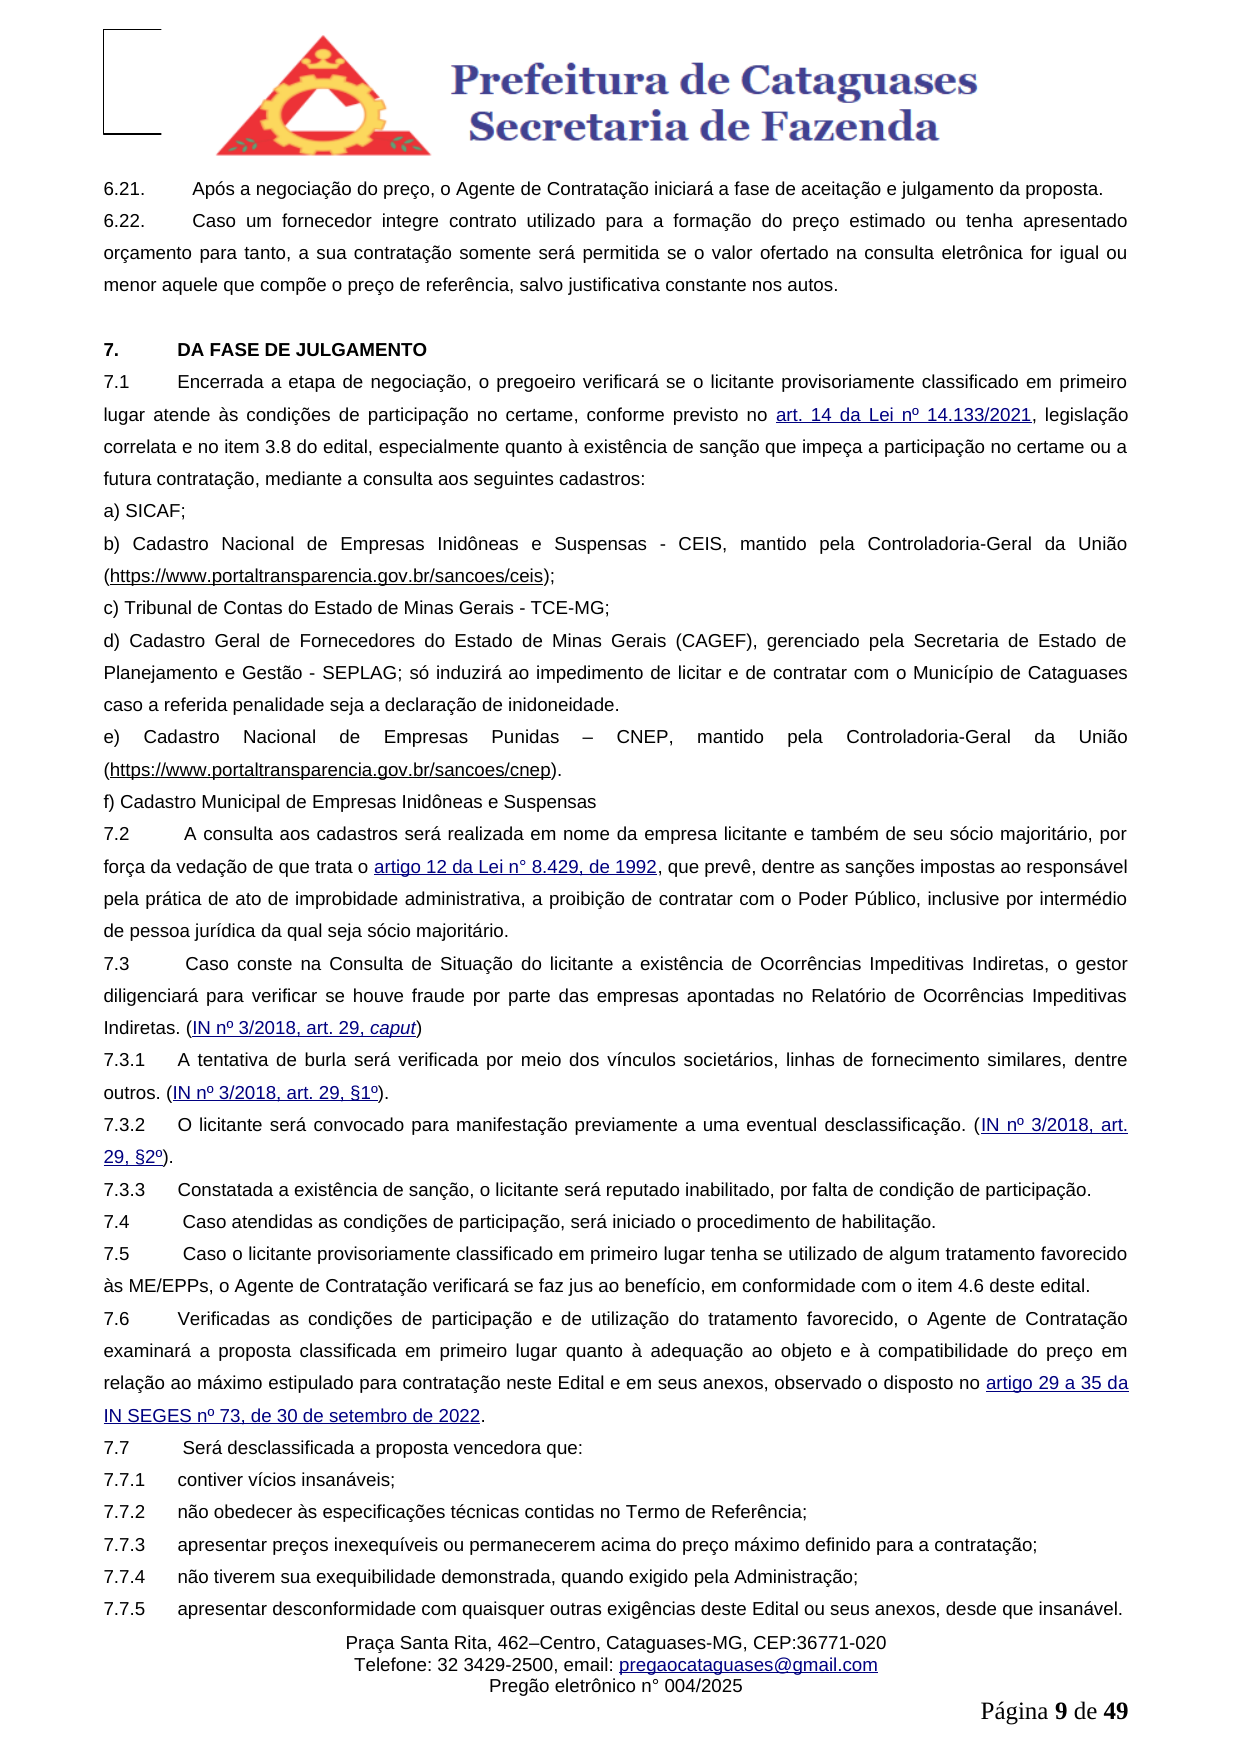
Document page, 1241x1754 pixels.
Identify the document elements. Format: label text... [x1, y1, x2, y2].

list contiver vícios insanáveis; [103, 1469, 1128, 1491]
list e) Cadastro Nacional de Empresas Punidas – CNEP, mantido pela Controladoria-Geral da União (https://www.portaltransparencia.gov.br/sancoes/cnep). [103, 726, 1128, 780]
list A tentativa de burla será verificada por meio dos vínculos societários, linhas de fornecimento similares, dentre outros. (IN nº 3/2018, art. 29, §1º). [103, 1049, 1128, 1103]
list Encerrada a etapa de negociação, o pregoeiro verificará se o licitante provisoriamente classificado em primeiro lugar atende às condições de participação no certame, conforme previsto no art. 14 da Lei nº 14.133/2021, legislação correlata e no item 3.8 do edital, especialmente quanto à existência de sanção que impeça a participação no certame ou a futura contratação, mediante a consulta aos seguintes cadastros: [103, 371, 1128, 489]
list Constatada a existência de sanção, o licitante será reputado inabilitado, por falta de condição de participação. [103, 1178, 1128, 1200]
list Caso atendidas as condições de participação, será iniciado o procedimento de habilitação. [103, 1211, 1128, 1232]
list Após a negociação do preço, o Agente de Contratação iniciará a fase de aceitação e julgamento da proposta. [103, 177, 1128, 199]
list A consulta aos cadastros será realizada em nome da empresa licitante e também de seu sócio majoritário, por força da vedação de que trata o artigo 12 da Lei n° 8.429, de 1992, que prevê, dentre as sanções impostas ao responsável pela prática de ato de improbidade administrativa, a proibição de contratar com o Poder Público, inclusive por intermédio de pessoa jurídica da qual seja sócio majoritário. [103, 823, 1128, 942]
list Verificadas as condições de participação e de utilização do tratamento favorecido, o Agente de Contratação examinará a proposta classificada em primeiro lugar quanto à adequação ao objeto e à compatibilidade do preço em relação ao máximo estipulado para contratação neste Edital e em seus anexos, observado o disposto no artigo 29 a 35 da IN SEGES nº 73, de 30 de setembro de 2022. [103, 1307, 1128, 1426]
list a) SICAF; [103, 500, 1128, 522]
list Caso conste na Consulta de Situação do licitante a existência de Ocorrências Impeditivas Indiretas, o gestor diligenciará para verificar se houve fraude por parte das empresas apontadas no Relatório de Ocorrências Impeditivas Indiretas. (IN nº 3/2018, art. 29, caput) [103, 952, 1128, 1038]
list f) Cadastro Municipal de Empresas Inidôneas e Suspensas [103, 791, 1128, 812]
list apresentar desconformidade com quaisquer outras exigências deste Edital ou seus anexos, desde que insanável. [103, 1598, 1128, 1620]
list DA FASE DE JULGAMENTO [103, 339, 1128, 360]
list não obedecer às especificações técnicas contidas no Termo de Referência; [103, 1501, 1128, 1523]
list não tiverem sua exequibilidade demonstrada, quando exigido pela Administração; [103, 1566, 1128, 1587]
list Caso um fornecedor integre contrato utilizado para a formação do preço estimado ou tenha apresentado orçamento para tanto, a sua contratação somente será permitida se o valor ofertado na consulta eletrônica for igual ou menor aquele que compõe o preço de referência, salvo justificativa constante nos autos. [103, 209, 1128, 296]
list b) Cadastro Nacional de Empresas Inidôneas e Suspensas - CEIS, mantido pela Controladoria-Geral da União (https://www.portaltransparencia.gov.br/sancoes/ceis); [103, 532, 1128, 586]
list Será desclassificada a proposta vencedora que: [103, 1437, 1128, 1458]
picture [161, 29, 1071, 177]
list d) Cadastro Geral de Fornecedores do Estado de Minas Gerais (CAGEF), gerenciado pela Secretaria de Estado de Planejamento e Gestão - SEPLAG; só induzirá ao impedimento de licitar e de contratar com o Município de Cataguases caso a referida penalidade seja a declaração de inidoneidade. [103, 629, 1128, 716]
list apresentar preços inexequíveis ou permanecerem acima do preço máximo definido para a contratação; [103, 1533, 1128, 1555]
list O licitante será convocado para manifestação previamente a uma eventual desclassificação. (IN nº 3/2018, art. 29, §2º). [103, 1114, 1128, 1168]
list Caso o licitante provisoriamente classificado em primeiro lugar tenha se utilizado de algum tratamento favorecido às ME/EPPs, o Agente de Contratação verificará se faz jus ao benefício, em conformidade com o item 4.6 deste edital. [103, 1243, 1128, 1297]
list c) Tribunal de Contas do Estado de Minas Gerais - TCE-MG; [103, 597, 1128, 619]
